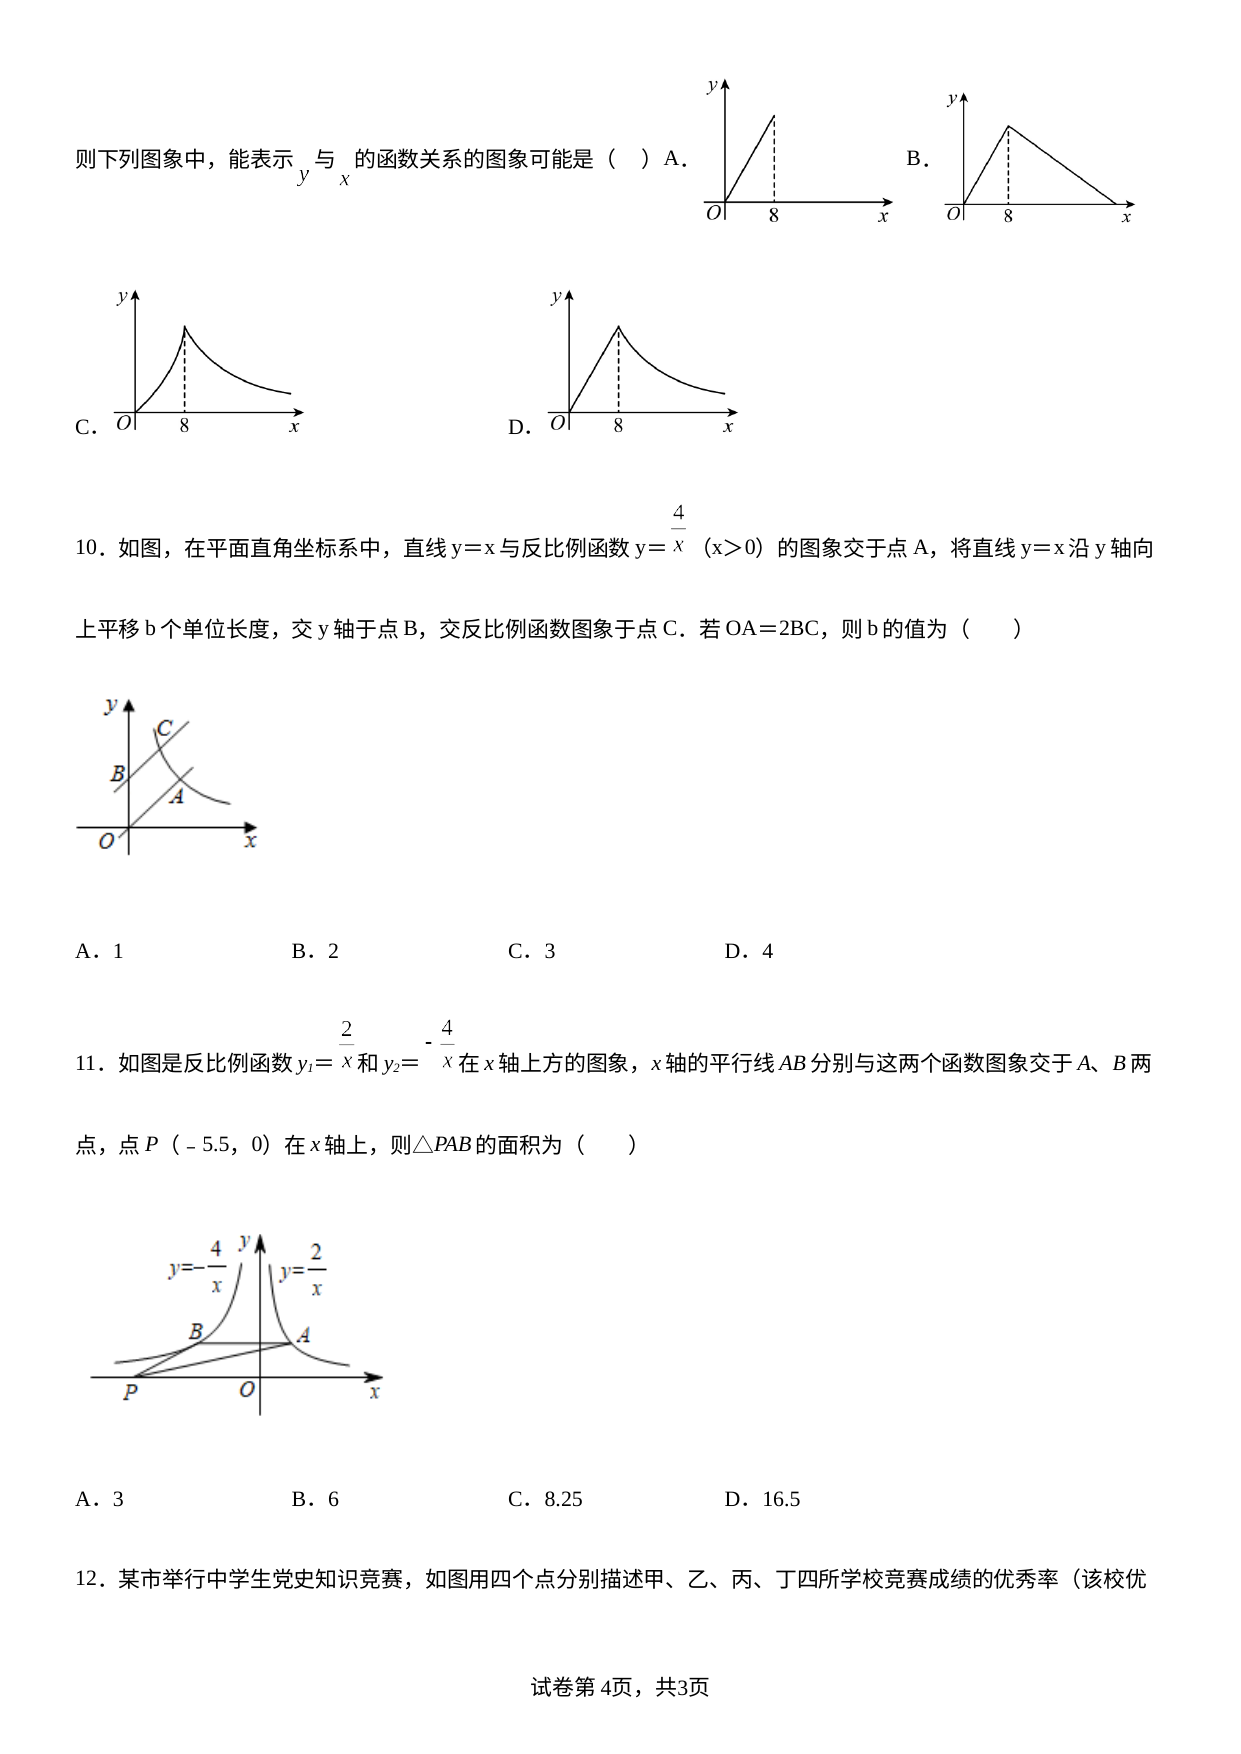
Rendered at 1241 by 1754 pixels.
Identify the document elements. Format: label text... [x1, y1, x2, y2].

text 11．如图是反比例函数y1＝和y2＝在x轴上方的图象，x轴的平行线AB分别与这两个函数图象交于A、B两点，点P（﹣5.5，0）在x轴上，则△PAB的面积为（ ） [75, 1013, 1165, 1160]
picture [75, 692, 263, 860]
picture [942, 90, 1137, 224]
picture [545, 287, 740, 434]
text A．1 B．2 C．3 D．4 [75, 933, 1165, 965]
picture [111, 287, 306, 434]
picture [75, 1208, 405, 1430]
text 10．如图，在平面直角坐标系中，直线y＝x与反比例函数y＝（x＞0）的图象交于点A，将直线y＝x沿y轴向上平移b个单位长度，交y轴于点B，交反比例函数图象于点C．若OA＝2BC，则b的值为（ ） [75, 498, 1165, 644]
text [75, 1562, 1165, 1594]
text A．3 B．6 C．8.25 D．16.5 [75, 1481, 1165, 1513]
picture [701, 76, 895, 224]
